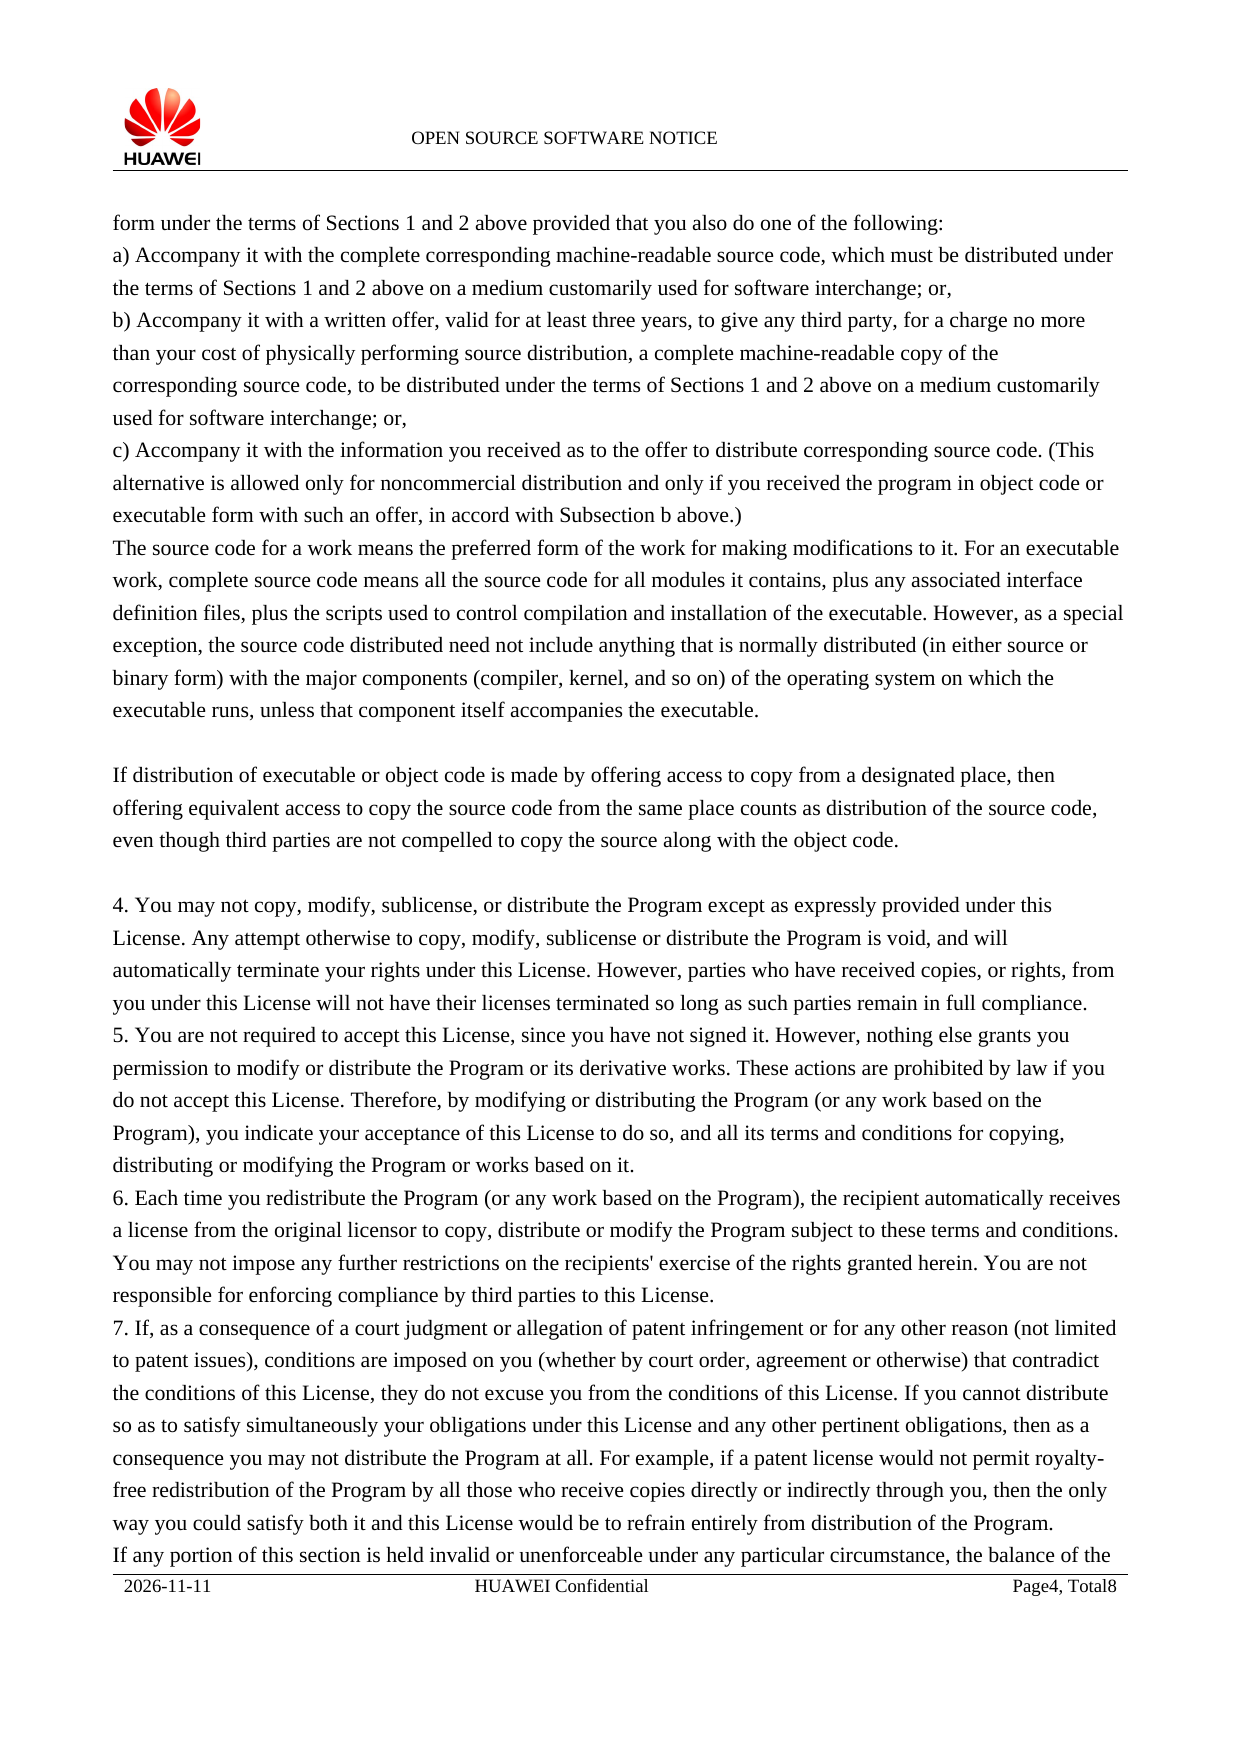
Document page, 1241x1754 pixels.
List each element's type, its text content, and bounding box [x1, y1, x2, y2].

text 5. You are not required to accept this License, since you have not signed it. However, nothing else grants you permission to modify or distribute the Program or its derivative works. These actions are prohibited by law if you do not accept this License. Therefore, by modifying or distributing the Program (or any work based on the Program), you indicate your acceptance of this License to do so, and all its terms and conditions for copying, distributing or modifying the Program or works based on it. [112, 1019, 1128, 1181]
text a) Accompany it with the complete corresponding machine-readable source code, which must be distributed under the terms of Sections 1 and 2 above on a medium customarily used for software interchange; or, [112, 239, 1128, 304]
text b) Accompany it with a written offer, valid for at least three years, to give any third party, for a charge no more than your cost of physically performing source distribution, a complete machine-readable copy of the corresponding source code, to be distributed under the terms of Sections 1 and 2 above on a medium customarily used for software interchange; or, [112, 304, 1128, 434]
text 7. If, as a consequence of a court judgment or allegation of patent infringement or for any other reason (not limited to patent issues), conditions are imposed on you (whether by court order, agreement or otherwise) that contradict the conditions of this License, they do not excuse you from the conditions of this License. If you cannot distribute so as to satisfy simultaneously your obligations under this License and any other pertinent obligations, then as a consequence you may not distribute the Program at all. For example, if a patent license would not permit royalty-free redistribution of the Program by all those who receive copies directly or indirectly through you, then the only way you could satisfy both it and this License would be to refrain entirely from distribution of the Program. [112, 1311, 1128, 1539]
text The source code for a work means the preferred form of the work for making modifications to it. For an executable work, complete source code means all the source code for all modules it contains, plus any associated interface definition files, plus the scripts used to control compilation and installation of the executable. However, as a special exception, the source code distributed need not include anything that is normally distributed (in either source or binary form) with the major components (compiler, kernel, and so on) of the operating system on which the executable runs, unless that component itself accompanies the executable. [112, 531, 1128, 726]
text If distribution of executable or object code is made by offering access to copy from a designated place, then offering equivalent access to copy the source code from the same place counts as distribution of the source code, even though third parties are not compelled to copy the source along with the object code. [112, 759, 1128, 856]
picture [124, 88, 201, 165]
text 6. Each time you redistribute the Program (or any work based on the Program), the recipient automatically receives a license from the original licensor to copy, distribute or modify the Program subject to these terms and conditions. You may not impose any further restrictions on the recipients' exercise of the rights granted herein. You are not responsible for enforcing compliance by third parties to this License. [112, 1181, 1128, 1311]
text c) Accompany it with the information you received as to the offer to distribute corresponding source code. (This alternative is allowed only for noncommercial distribution and only if you received the program in object code or executable form with such an offer, in accord with Subsection b above.) [112, 434, 1128, 531]
text 4. You may not copy, modify, sublicense, or distribute the Program except as expressly provided under this License. Any attempt otherwise to copy, modify, sublicense or distribute the Program is void, and will automatically terminate your rights under this License. However, parties who have received copies, or rights, from you under this License will not have their licenses terminated so long as such parties remain in full compliance. [112, 889, 1128, 1019]
